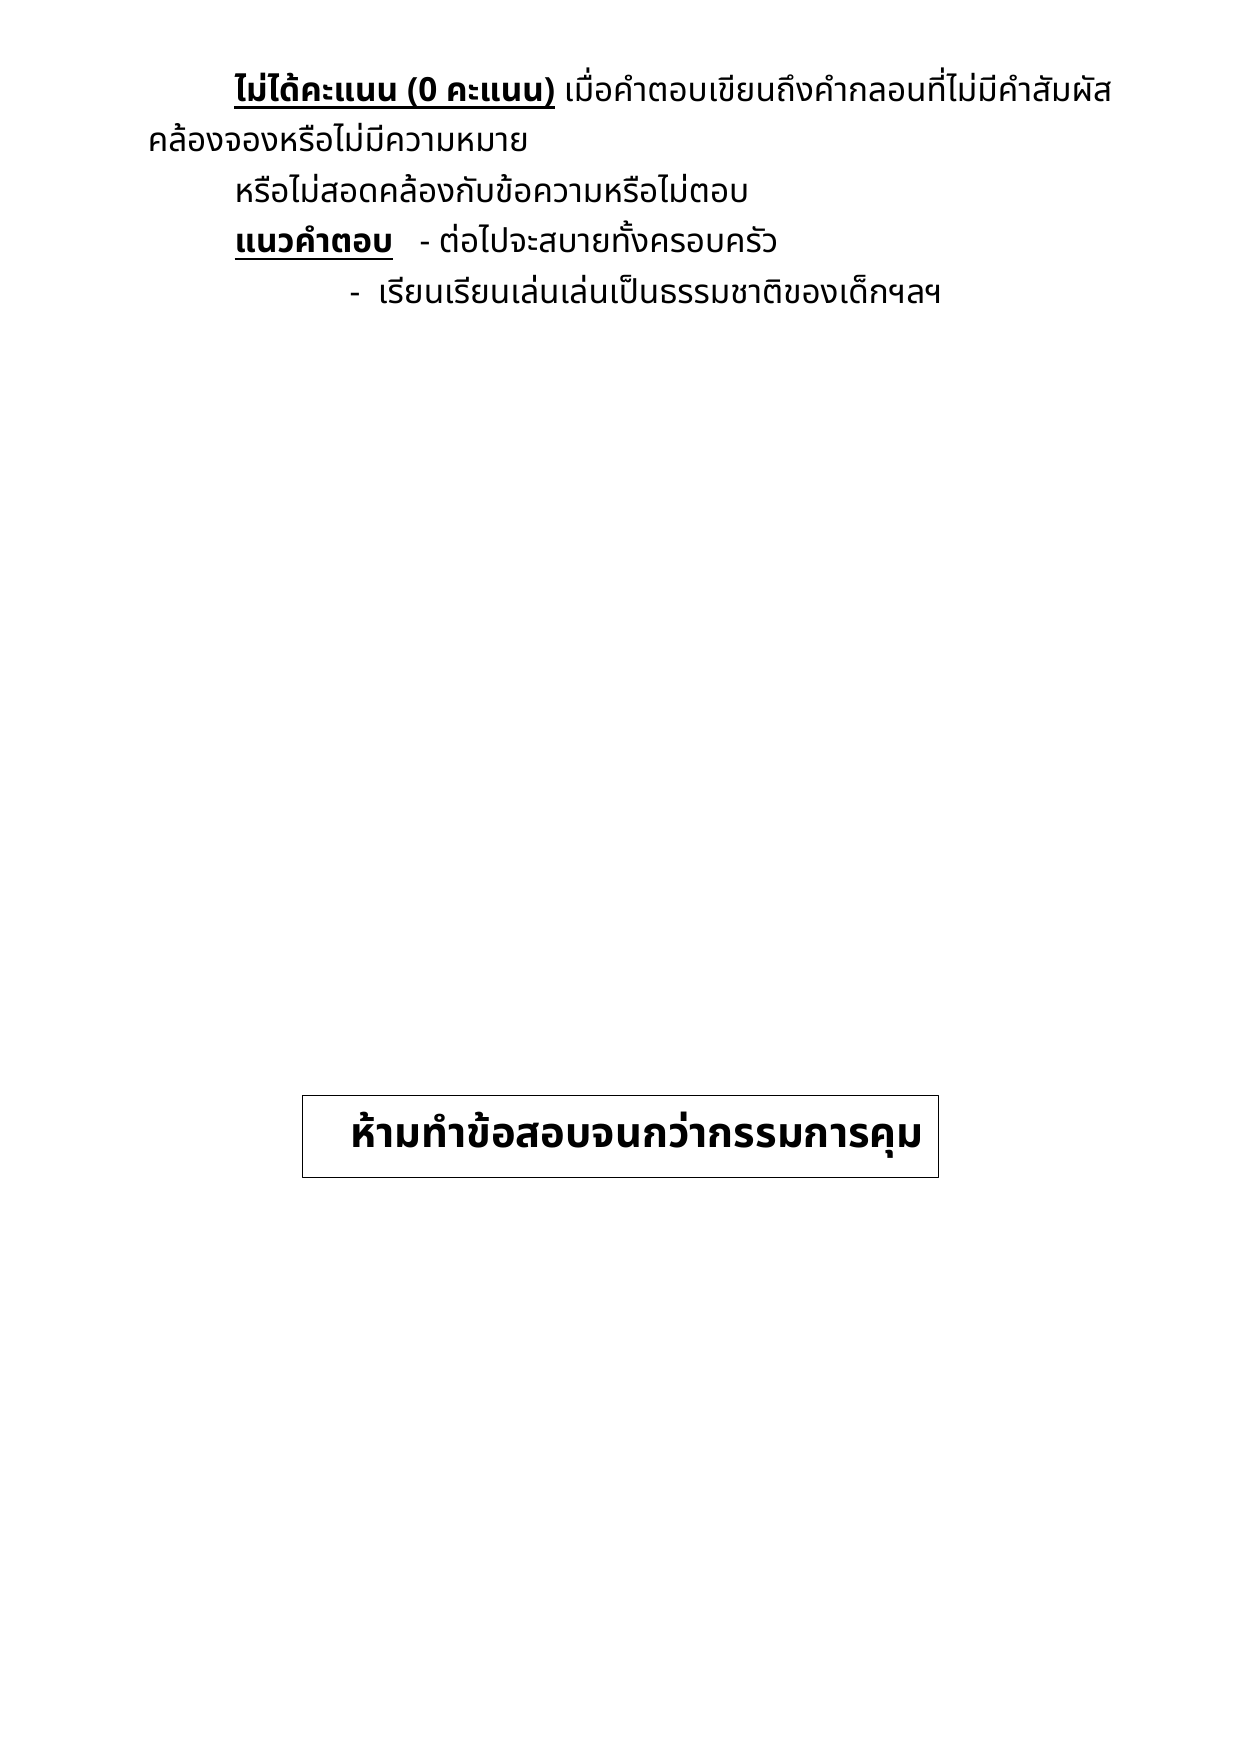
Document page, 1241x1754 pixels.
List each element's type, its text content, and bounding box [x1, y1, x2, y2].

text - เรียนเรียนเล่นเล่นเป็นธรรมชาติของเด็กฯลฯ [148, 268, 1122, 318]
text ไม่ได้คะแนน (0 คะแนน) เมื่อคำตอบเขียนถึงคำกลอนที่ไม่มีคำสัมผัสคล้องจองหรือไม่มีความหมาย [148, 66, 1122, 167]
text หรือไม่สอดคล้องกับข้อความหรือไม่ตอบ [148, 167, 1122, 217]
text แนวคำตอบ - ต่อไปจะสบายทั้งครอบครัว [148, 217, 1122, 268]
